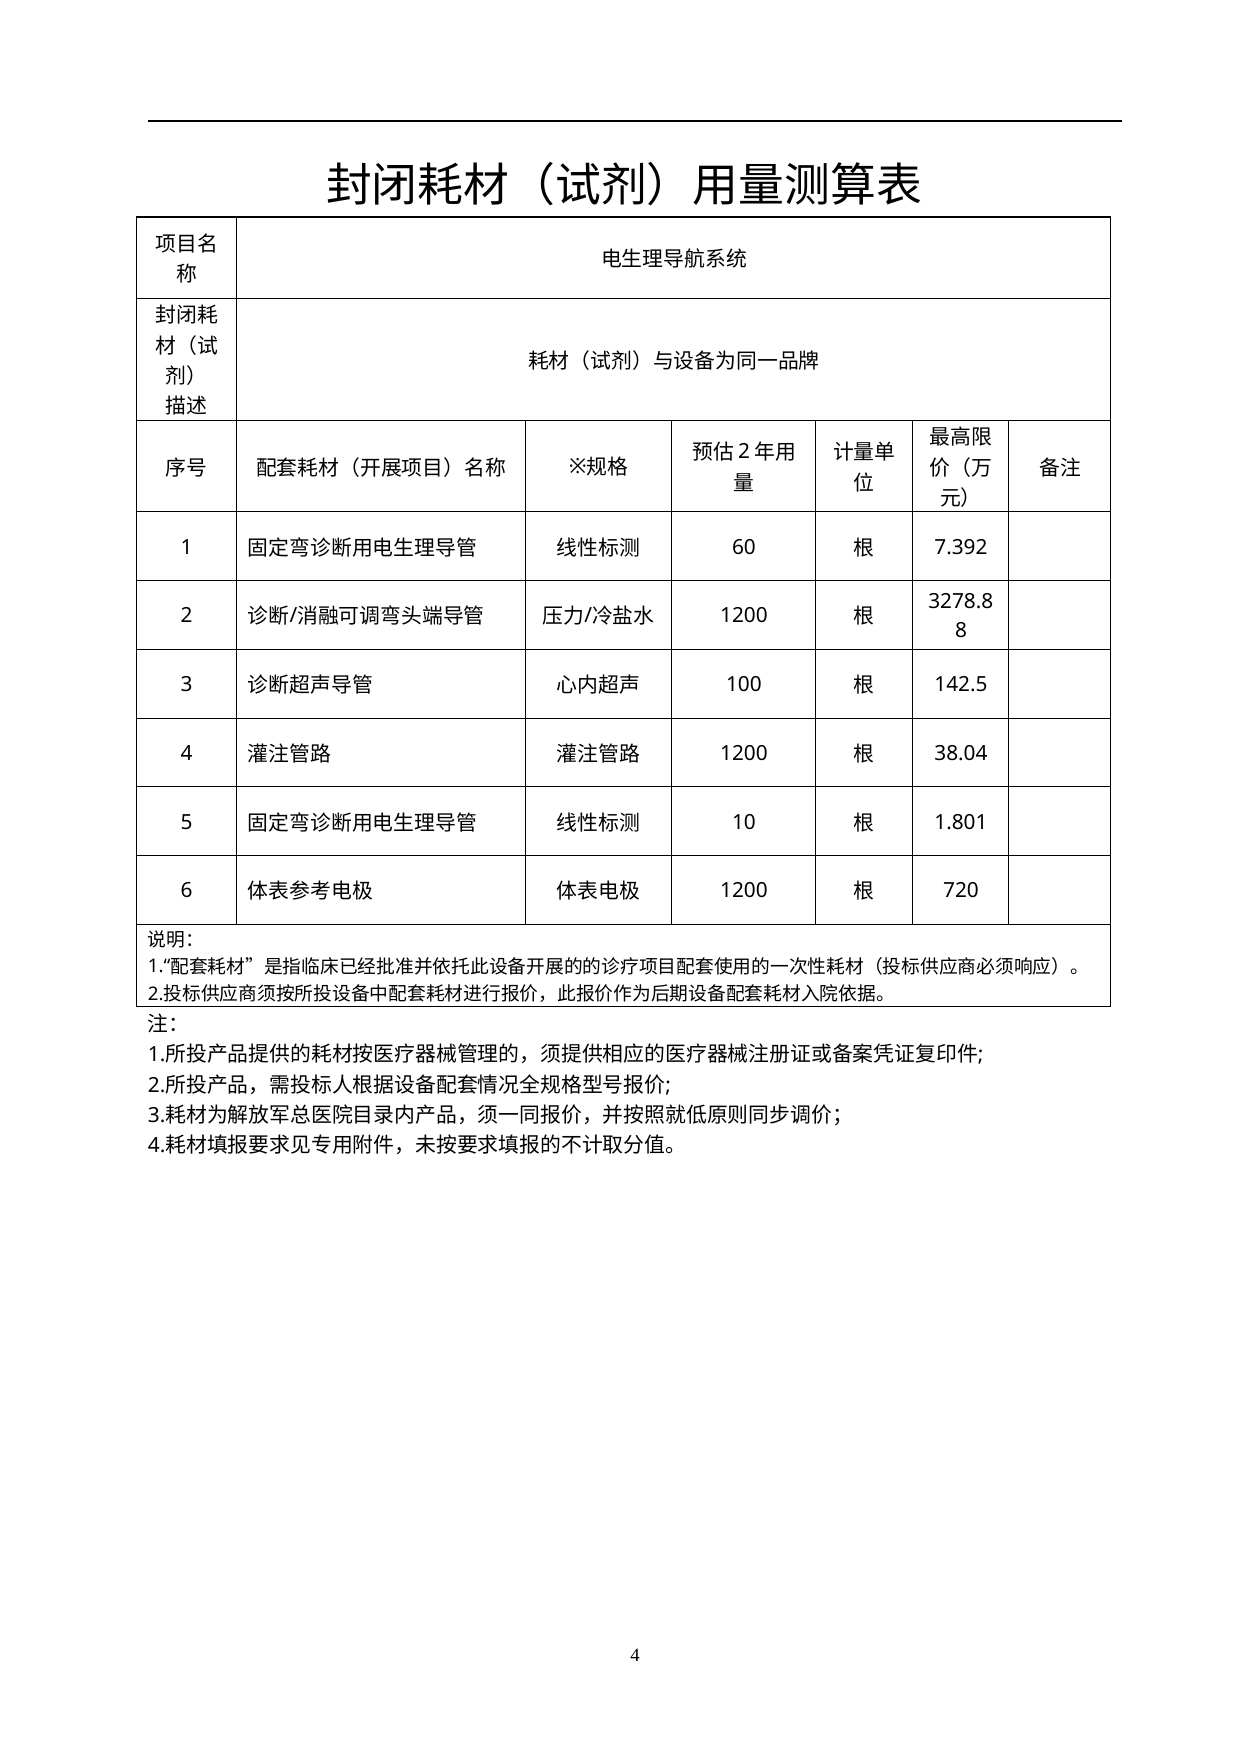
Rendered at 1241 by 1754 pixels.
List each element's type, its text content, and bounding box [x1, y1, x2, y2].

table_cell 根 [816, 581, 912, 649]
list 3.耗材为解放军总医院目录内产品，须一同报价，并按照就低原则同步调价； [148, 1098, 1122, 1128]
table_cell 固定弯诊断用电生理导管 [237, 512, 525, 580]
table_cell 预估2年用量 [672, 421, 815, 511]
table_cell 根 [816, 856, 912, 924]
table_cell 1.801 [913, 787, 1008, 855]
table_cell 线性标测 [526, 787, 671, 855]
table_cell 耗材（试剂）与设备为同一品牌 [237, 299, 1110, 419]
table_cell 备注 [1009, 421, 1110, 511]
table_cell 体表电极 [526, 856, 671, 924]
table_cell 6 [137, 856, 236, 924]
table_cell [1009, 856, 1110, 924]
table_cell 7.392 [913, 512, 1008, 580]
table_cell 1200 [672, 581, 815, 649]
table_cell ※规格 [526, 421, 671, 511]
list 注： [148, 1007, 1122, 1037]
table_cell 配套耗材（开展项目）名称 [237, 421, 525, 511]
table_cell 5 [137, 787, 236, 855]
table_cell 固定弯诊断用电生理导管 [237, 787, 525, 855]
table_cell [1009, 787, 1110, 855]
table_cell [1009, 650, 1110, 717]
table_cell 序号 [137, 421, 236, 511]
list 1.所投产品提供的耗材按医疗器械管理的，须提供相应的医疗器械注册证或备案凭证复印件; [148, 1037, 1122, 1068]
table_cell 142.5 [913, 650, 1008, 717]
table_cell 灌注管路 [237, 719, 525, 786]
table_cell 线性标测 [526, 512, 671, 580]
table_cell [1009, 581, 1110, 649]
table_cell 1200 [672, 719, 815, 786]
list 2.所投产品，需投标人根据设备配套情况全规格型号报价; [148, 1068, 1122, 1098]
table_cell 根 [816, 787, 912, 855]
table_cell 说明： 1.“配套耗材”是指临床已经批准并依托此设备开展的的诊疗项目配套使用的一次性耗材（投标供应商必须响应）。 2.投标供应商须按所投设备中配套耗材进行报价，此报价作为后期设备配套耗材入院依据。 [137, 925, 1110, 1006]
table_cell 100 [672, 650, 815, 717]
table_cell 项目名称 [137, 218, 236, 298]
table_cell 1200 [672, 856, 815, 924]
table_cell [1009, 719, 1110, 786]
table_cell 最高限价（万元） [913, 421, 1008, 511]
table_cell 60 [672, 512, 815, 580]
table_cell 压力/冷盐水 [526, 581, 671, 649]
table_cell 诊断/消融可调弯头端导管 [237, 581, 525, 649]
table_cell 封闭耗材（试剂） 描述 [137, 299, 236, 419]
table_cell 体表参考电极 [237, 856, 525, 924]
table_cell 3 [137, 650, 236, 717]
table_cell 心内超声 [526, 650, 671, 717]
table_cell 4 [137, 719, 236, 786]
table_cell 根 [816, 512, 912, 580]
table_cell 灌注管路 [526, 719, 671, 786]
table_cell 根 [816, 719, 912, 786]
table_header 封闭耗材（试剂）用量测算表 [136, 148, 1111, 216]
table_cell 2 [137, 581, 236, 649]
list 4.耗材填报要求见专用附件，未按要求填报的不计取分值。 [148, 1128, 1122, 1159]
table_cell 720 [913, 856, 1008, 924]
table_cell 计量单位 [816, 421, 912, 511]
table_cell 38.04 [913, 719, 1008, 786]
table_cell 电生理导航系统 [237, 218, 1110, 298]
table_cell [1009, 512, 1110, 580]
table_cell 3278.88 [913, 581, 1008, 649]
table_cell 诊断超声导管 [237, 650, 525, 717]
table_cell 1 [137, 512, 236, 580]
table_cell 10 [672, 787, 815, 855]
table_cell 根 [816, 650, 912, 717]
